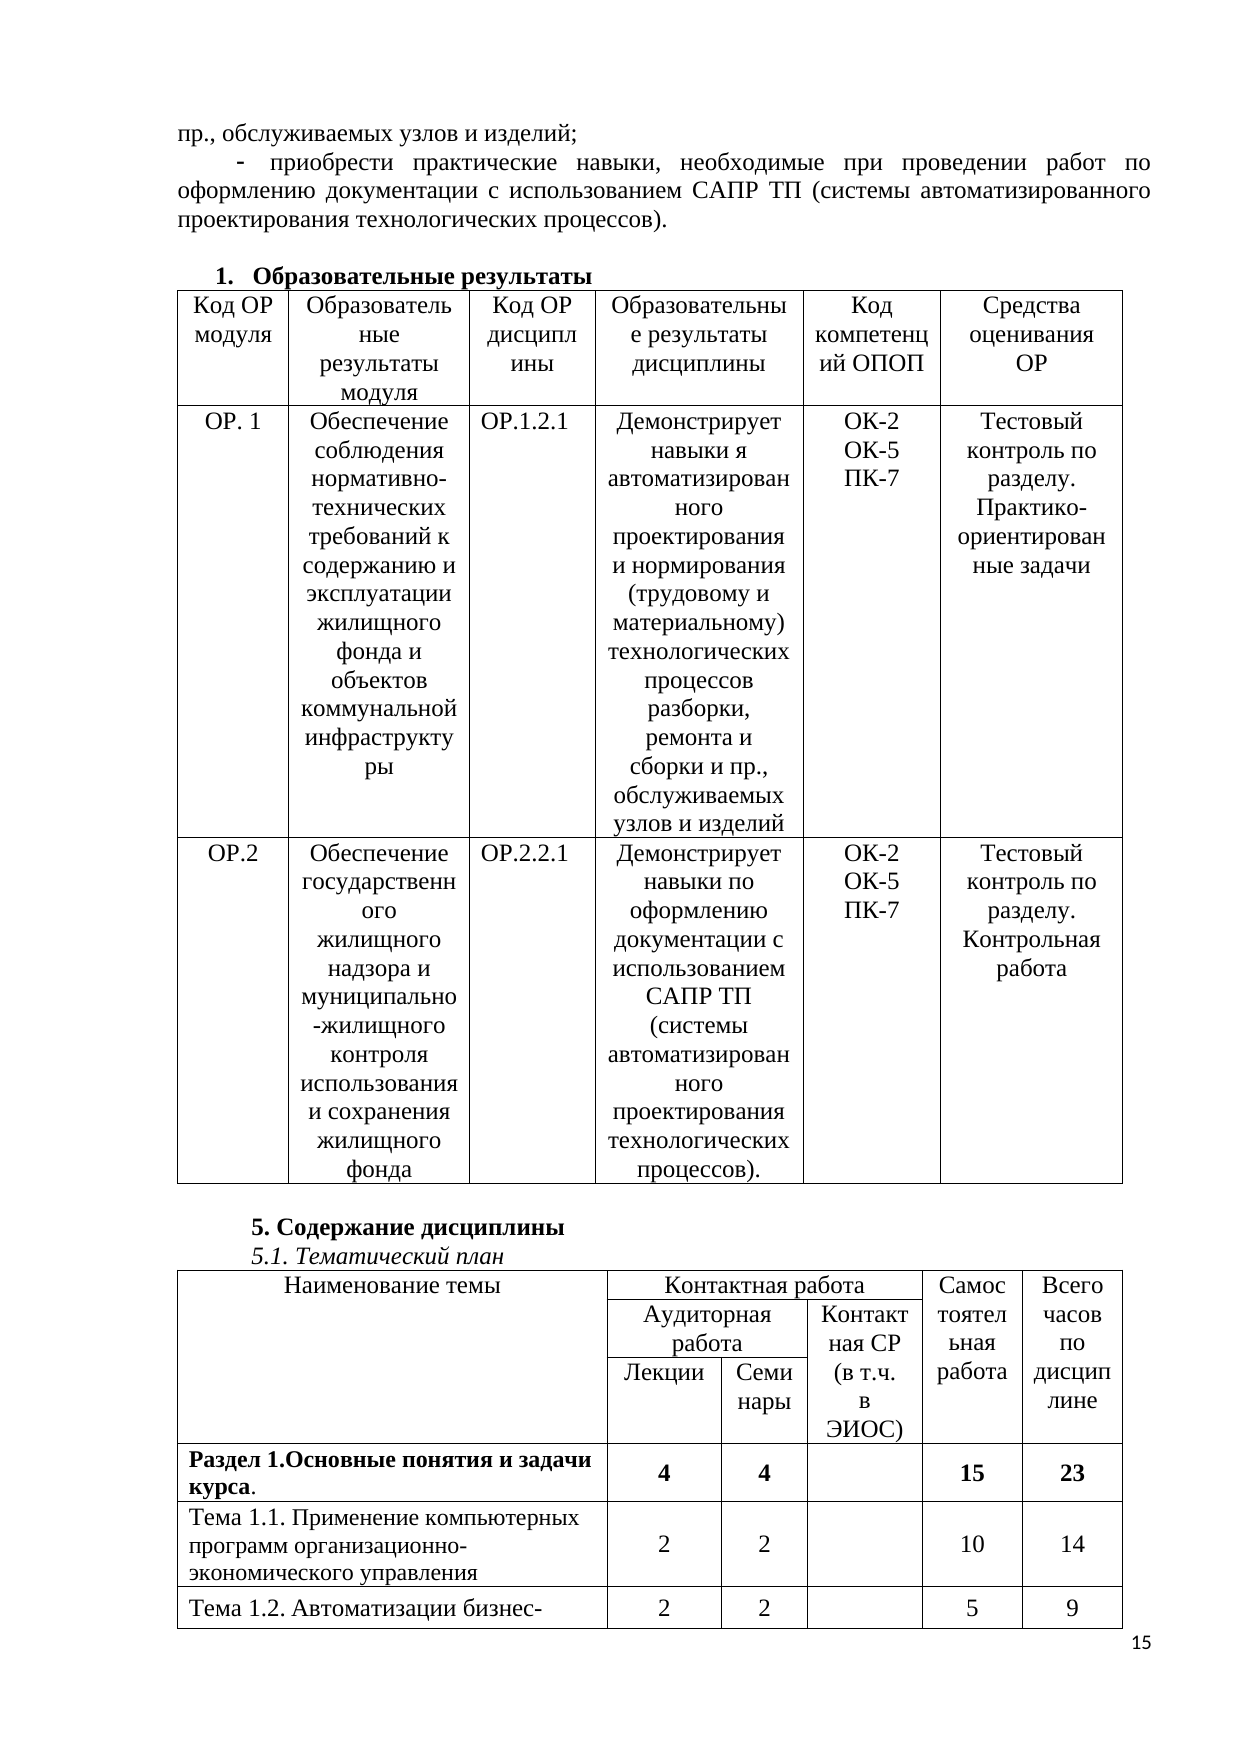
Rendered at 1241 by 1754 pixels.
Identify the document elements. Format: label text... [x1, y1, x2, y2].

table_header Наименование темы [178, 1271, 607, 1443]
table_cell Демонстрирует навыки я автоматизированного проектирования и нормирования (трудовому и материальному) технологических процессов разборки, ремонта и сборки и пр., обслуживаемых узлов и изделий [596, 406, 803, 837]
table_cell ОР.1.2.1 [470, 406, 595, 837]
table_cell [808, 1444, 922, 1501]
table_header Образовательные результаты модуля [289, 291, 469, 405]
table_cell ОК-2 ОК-5 ПК-7 [804, 838, 940, 1183]
table_cell 2 [608, 1587, 721, 1628]
table_cell Тестовый контроль по разделу. Контрольная работа [941, 838, 1122, 1183]
table_cell Раздел 1.Основные понятия и задачи курса. [178, 1444, 607, 1501]
table_cell ОР.2.2.1 [470, 838, 595, 1183]
table_header Средства оценивания ОР [941, 291, 1122, 405]
list Образовательные результаты [215, 261, 1152, 290]
table_cell Тема 1.1. Применение компьютерных программ организационно-экономического управления [178, 1502, 607, 1586]
table_header Контактная работа [608, 1271, 922, 1299]
table_cell Демонстрирует навыки по оформлению документации с использованием САПР ТП (системы автоматизированного проектирования технологических процессов). [596, 838, 803, 1183]
table_header Самостоятельная работа [923, 1271, 1022, 1443]
table_cell Лекции [608, 1358, 721, 1443]
table_cell Аудиторная работа [608, 1300, 807, 1357]
table_cell 5 [923, 1587, 1022, 1628]
table_cell [808, 1587, 922, 1628]
table_cell ОР. 1 [178, 406, 288, 837]
table_cell ОК-2 ОК-5 ПК-7 [804, 406, 940, 837]
text 5. Содержание дисциплины [177, 1212, 1152, 1241]
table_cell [178, 1587, 607, 1628]
table_cell 4 [722, 1444, 807, 1501]
table_header Образовательные результаты дисциплины [596, 291, 803, 405]
table_cell ОР.2 [178, 838, 288, 1183]
table_cell Семинары [722, 1358, 807, 1443]
table_header Всего часов по дисциплине [1023, 1271, 1122, 1443]
table_cell Тестовый контроль по разделу. Практико-ориентированные задачи [941, 406, 1122, 837]
table_cell 2 [722, 1502, 807, 1586]
table_cell 23 [1023, 1444, 1122, 1501]
table_cell 9 [1023, 1587, 1122, 1628]
table_cell 4 [608, 1444, 721, 1501]
table_cell [808, 1502, 922, 1586]
table_header Код ОР дисциплины [470, 291, 595, 405]
text 5.1. Тематический план [177, 1241, 1152, 1269]
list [177, 118, 1152, 147]
table_cell 14 [1023, 1502, 1122, 1586]
table_cell 2 [608, 1502, 721, 1586]
table_cell 10 [923, 1502, 1022, 1586]
table_header Код компетенций ОПОП [804, 291, 940, 405]
table_cell Обеспечение государственного жилищного надзора и муниципально-жилищного контроля использования и сохранения жилищного фонда [289, 838, 469, 1183]
table_cell 2 [722, 1587, 807, 1628]
table_header Код ОР модуля [178, 291, 288, 405]
table_cell Обеспечение соблюдения нормативно-технических требований к содержанию и эксплуатации жилищного фонда и объектов коммунальной инфраструктуры [289, 406, 469, 837]
table_cell 15 [923, 1444, 1022, 1501]
table_cell Контактная СР (в т.ч. в ЭИОС) [808, 1300, 922, 1443]
list приобрести практические навыки, необходимые при проведении работ по оформлению документации с использованием САПР ТП (системы автоматизированного проектирования технологических процессов). [177, 147, 1152, 233]
